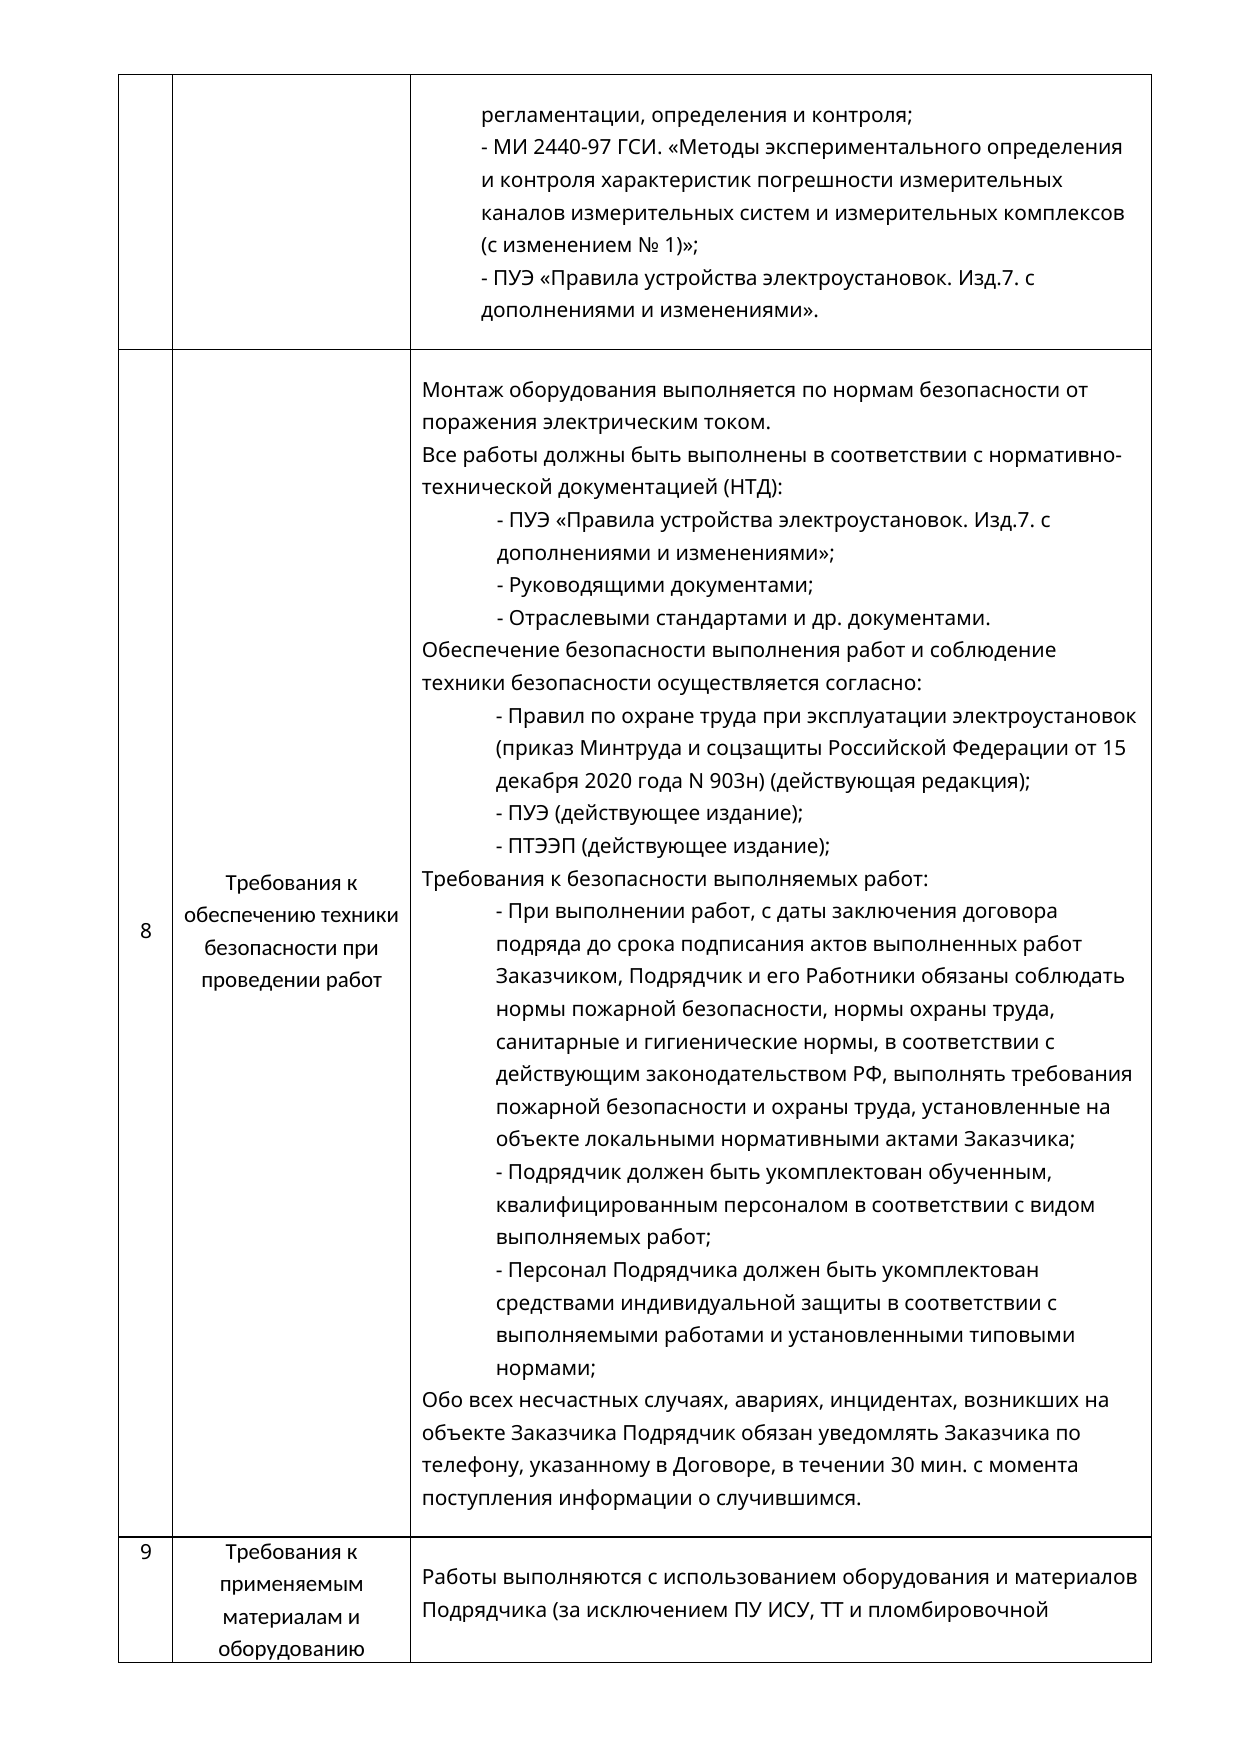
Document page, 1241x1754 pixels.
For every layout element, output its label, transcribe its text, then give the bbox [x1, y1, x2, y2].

table_cell Требования к обеспечению техники безопасности при проведении работ [173, 350, 410, 1536]
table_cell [173, 75, 410, 349]
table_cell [173, 1538, 410, 1662]
table_cell 7 [119, 75, 172, 349]
table_cell 9 [119, 1538, 172, 1662]
table_cell Монтаж оборудования выполняется по нормам безопасности от поражения электрическим током. Все работы должны быть выполнены в соответствии с нормативно-технической документацией (НТД): - ПУЭ «Правила устройства электроустановок. Изд.7. с дополнениями и изменениями»; - Руководящими документами; - Отраслевыми стандартами и др. документами. Обеспечение безопасности выполнения работ и соблюдение техники безопасности осуществляется согласно: - Правил по охране труда при эксплуатации электроустановок (приказ Минтруда и соцзащиты Российской Федерации от 15 декабря 2020 года N 903н) (действующая редакция); - ПУЭ (действующее издание); - ПТЭЭП (действующее издание); Требования к безопасности выполняемых работ: - При выполнении работ, с даты заключения договора подряда до срока подписания актов выполненных работ Заказчиком, Подрядчик и его Работники обязаны соблюдать нормы пожарной безопасности, нормы охраны труда, санитарные и гигиенические нормы, в соответствии с действующим законодательством РФ, выполнять требования пожарной безопасности и охраны труда, установленные на объекте локальными нормативными актами Заказчика; - Подрядчик должен быть укомплектован обученным, квалифицированным персоналом в соответствии с видом выполняемых работ; - Персонал Подрядчика должен быть укомплектован средствами индивидуальной защиты в соответствии с выполняемыми работами и установленными типовыми нормами; Обо всех несчастных случаях, авариях, инцидентах, возникших на объекте Заказчика Подрядчик обязан уведомлять Заказчика по телефону, указанному в Договоре, в течении 30 мин. с момента поступления информации о случившимся. [411, 350, 1151, 1536]
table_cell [411, 1538, 1151, 1662]
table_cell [411, 75, 1151, 349]
table_cell 8 [119, 350, 172, 1536]
